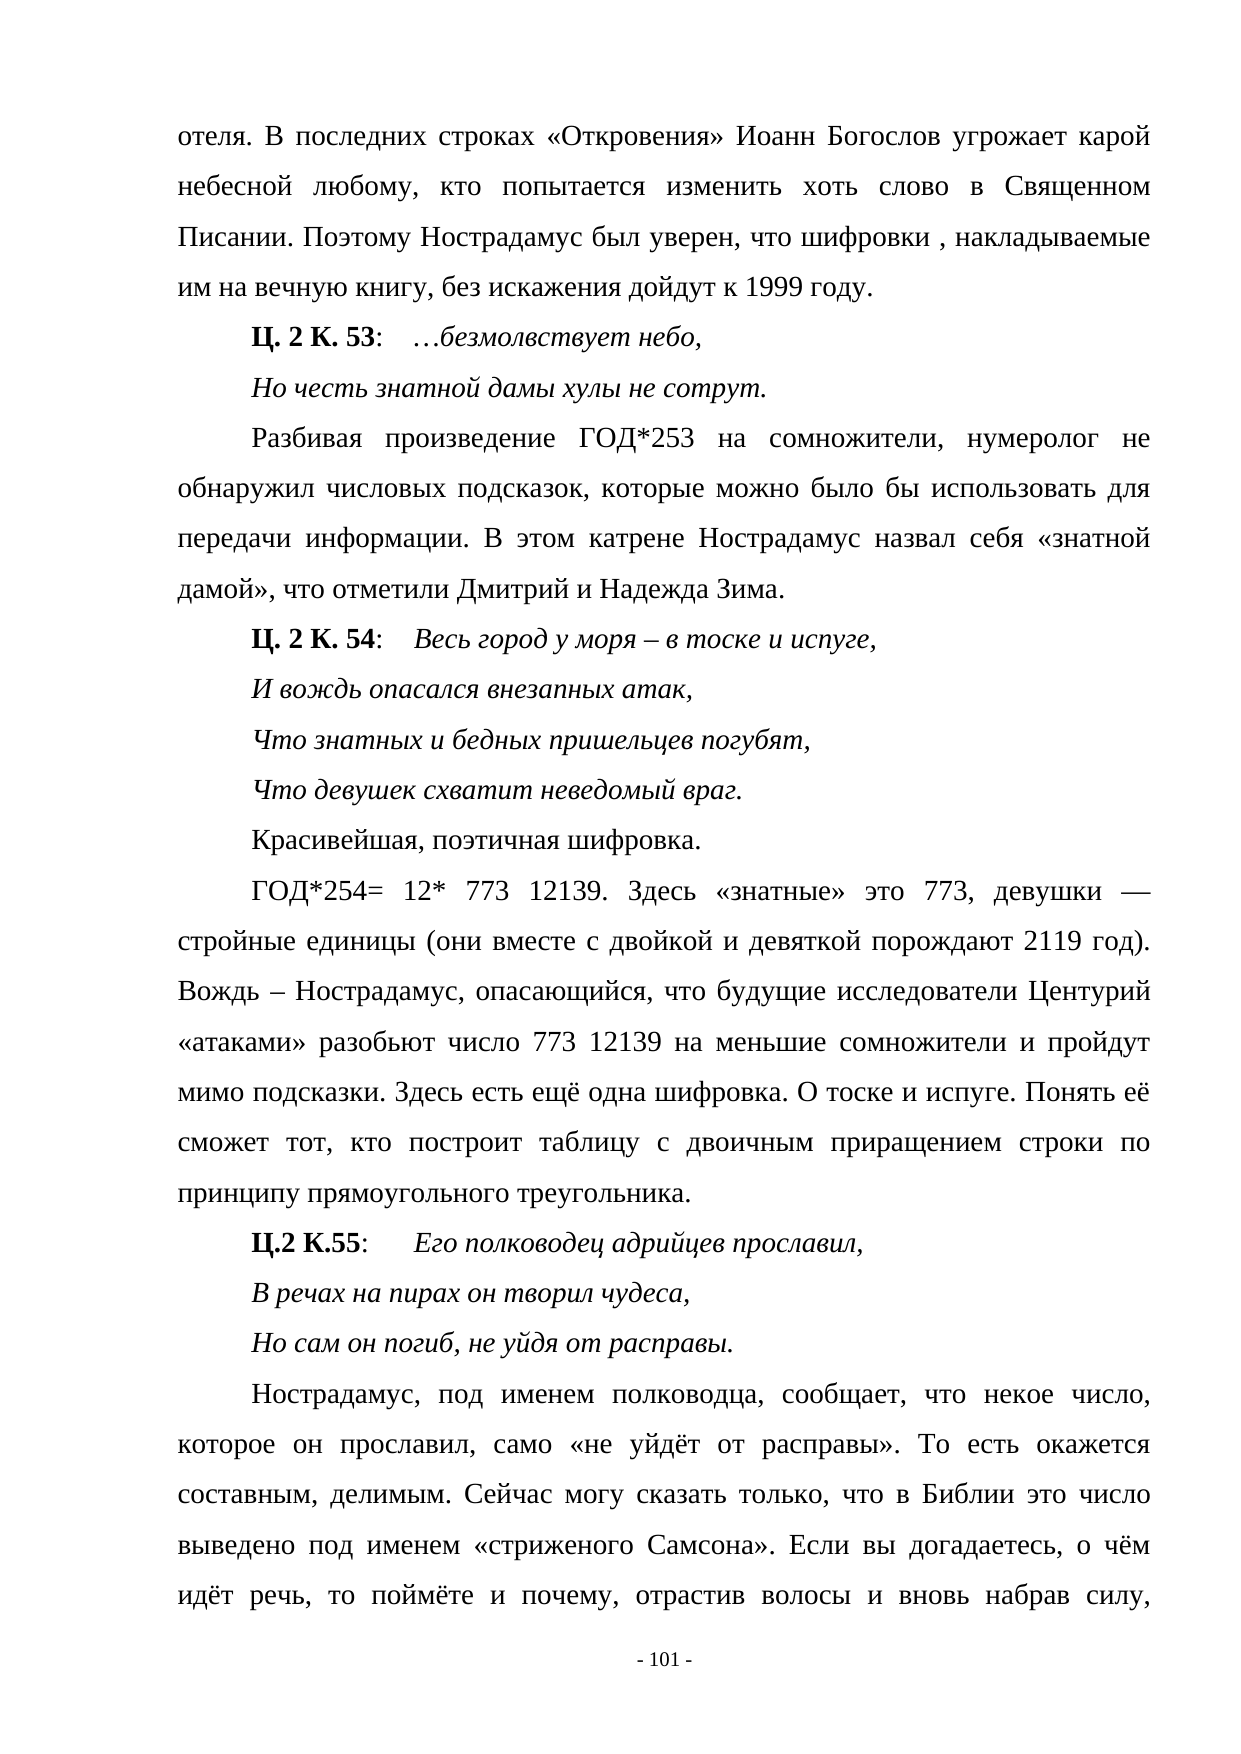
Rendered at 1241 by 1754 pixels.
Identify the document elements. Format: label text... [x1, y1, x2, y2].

text Красивейшая, поэтичная шифровка. [177, 822, 1152, 856]
text Ц. 2 К. 54: Весь город у моря – в тоске и испуге, [177, 621, 1152, 655]
text Но честь знатной дамы хулы не сотрут. [177, 370, 1152, 403]
text Ц.2 К.55: Его полководец адрийцев прославил, [177, 1225, 1152, 1258]
text Разбивая произведение ГОД*253 на сомножители, нумеролог не обнаружил числовых подсказок, которые можно было бы использовать для передачи информации. В этом катрене Нострадамус назвал себя «знатной дамой», что отметили Дмитрий и Надежда Зима. [177, 420, 1152, 604]
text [177, 1376, 1152, 1611]
text Ц. 2 К. 53: …безмолвствует небо, [177, 319, 1152, 353]
text ГОД*254= 12* 773 12139. Здесь «знатные» это 773, девушки — стройные единицы (они вместе с двойкой и девяткой порождают 2119 год). Вождь – Нострадамус, опасающийся, что будущие исследователи Центурий «атаками» разобьют число 773 12139 на меньшие сомножители и пройдут мимо подсказки. Здесь есть ещё одна шифровка. О тоске и испуге. Понять её сможет тот, кто построит таблицу с двоичным приращением строки по принципу прямоугольного треугольника. [177, 873, 1152, 1208]
text Что девушек схватит неведомый враг. [177, 772, 1152, 806]
text В речах на пирах он творил чудеса, [177, 1275, 1152, 1309]
text Но сам он погиб, не уйдя от расправы. [177, 1326, 1152, 1359]
text И вождь опасался внезапных атак, [177, 672, 1152, 705]
text Что знатных и бедных пришельцев погубят, [177, 722, 1152, 755]
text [177, 118, 1152, 303]
